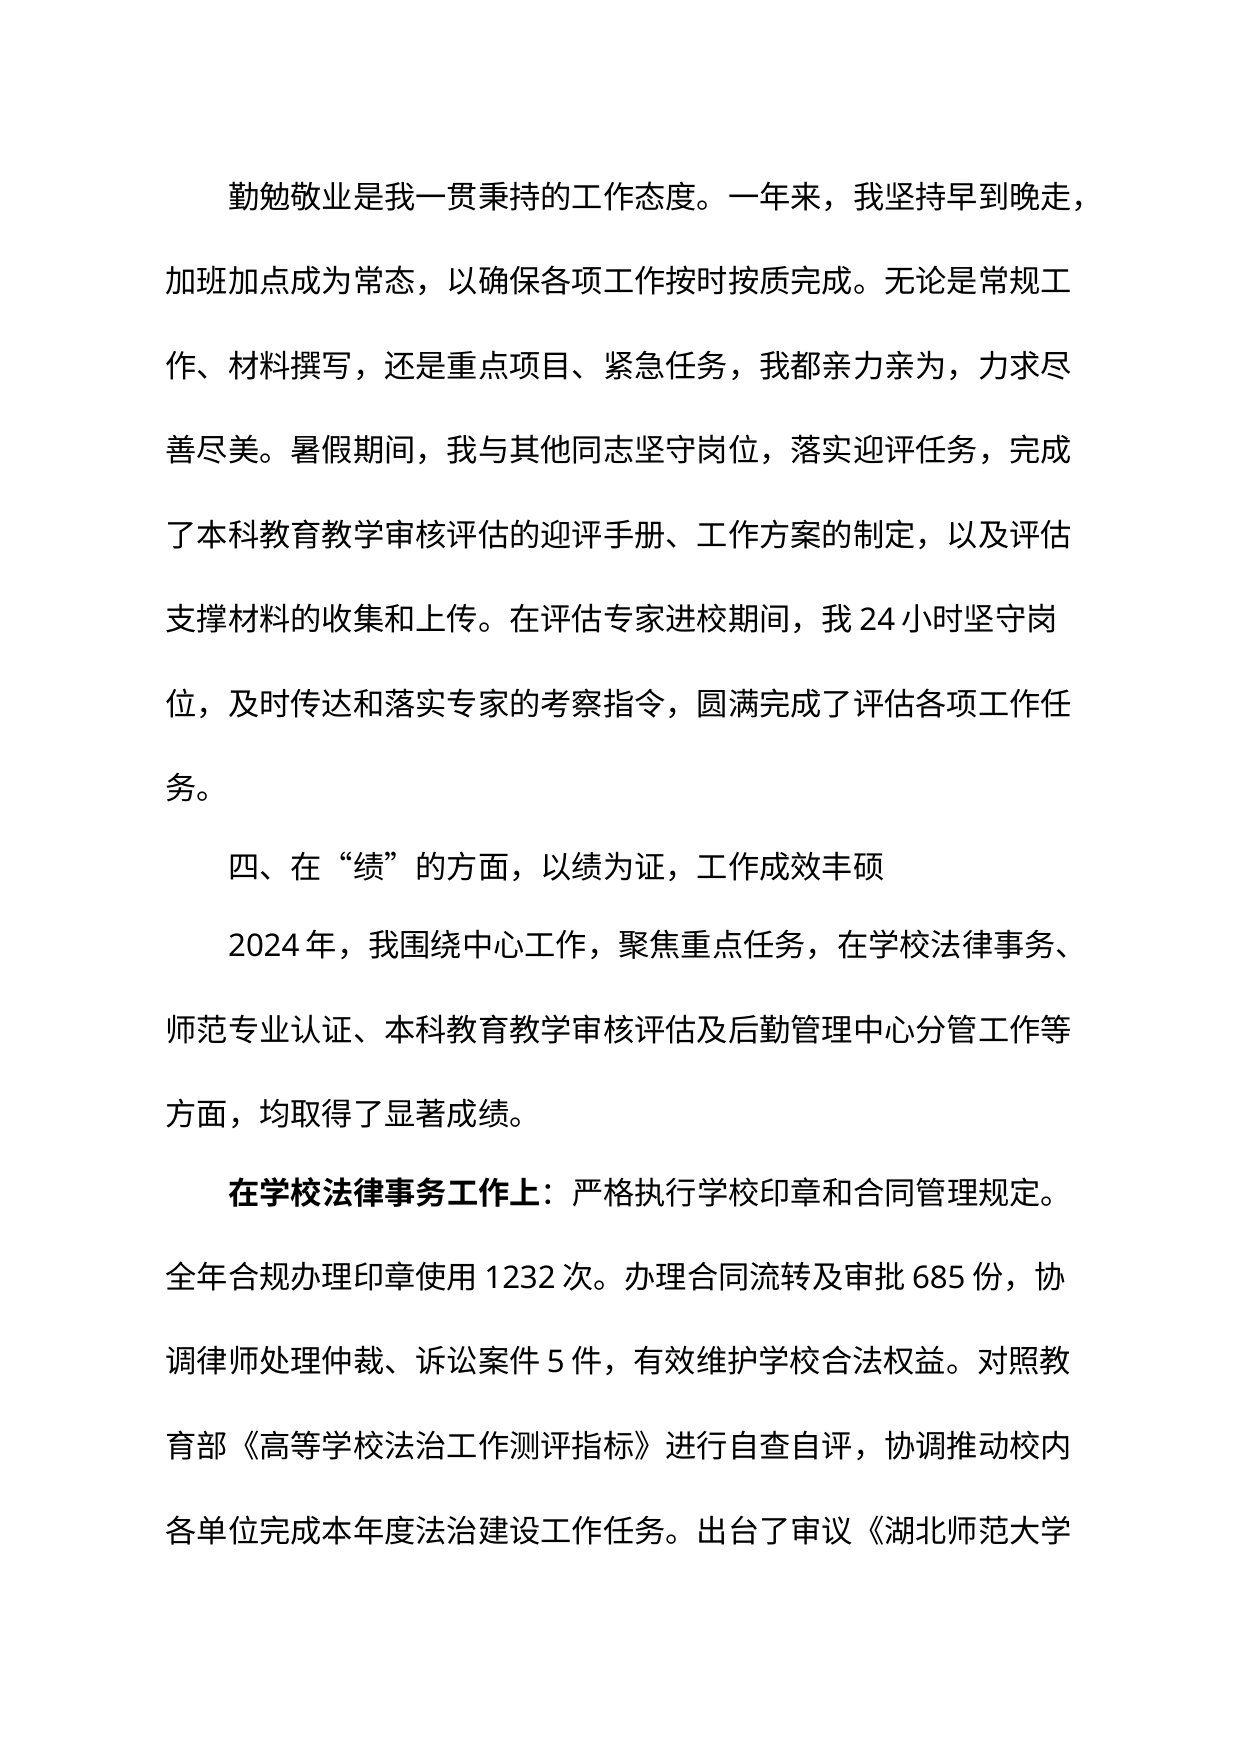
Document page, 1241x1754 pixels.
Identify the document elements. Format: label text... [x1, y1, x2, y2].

subtitle 四、在“绩”的方面，以绩为证，工作成效丰硕 [165, 832, 1075, 897]
text 2024年，我围绕中心工作，聚焦重点任务，在学校法律事务、师范专业认证、本科教育教学审核评估及后勤管理中心分管工作等方面，均取得了显著成绩。 [165, 910, 1075, 1144]
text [165, 1158, 1075, 1561]
text 勤勉敬业是我一贯秉持的工作态度。一年来，我坚持早到晚走，加班加点成为常态，以确保各项工作按时按质完成。无论是常规工作、材料撰写，还是重点项目、紧急任务，我都亲力亲为，力求尽善尽美。暑假期间，我与其他同志坚守岗位，落实迎评任务，完成了本科教育教学审核评估的迎评手册、工作方案的制定，以及评估支撑材料的收集和上传。在评估专家进校期间，我24小时坚守岗位，及时传达和落实专家的考察指令，圆满完成了评估各项工作任务。 [165, 162, 1075, 818]
